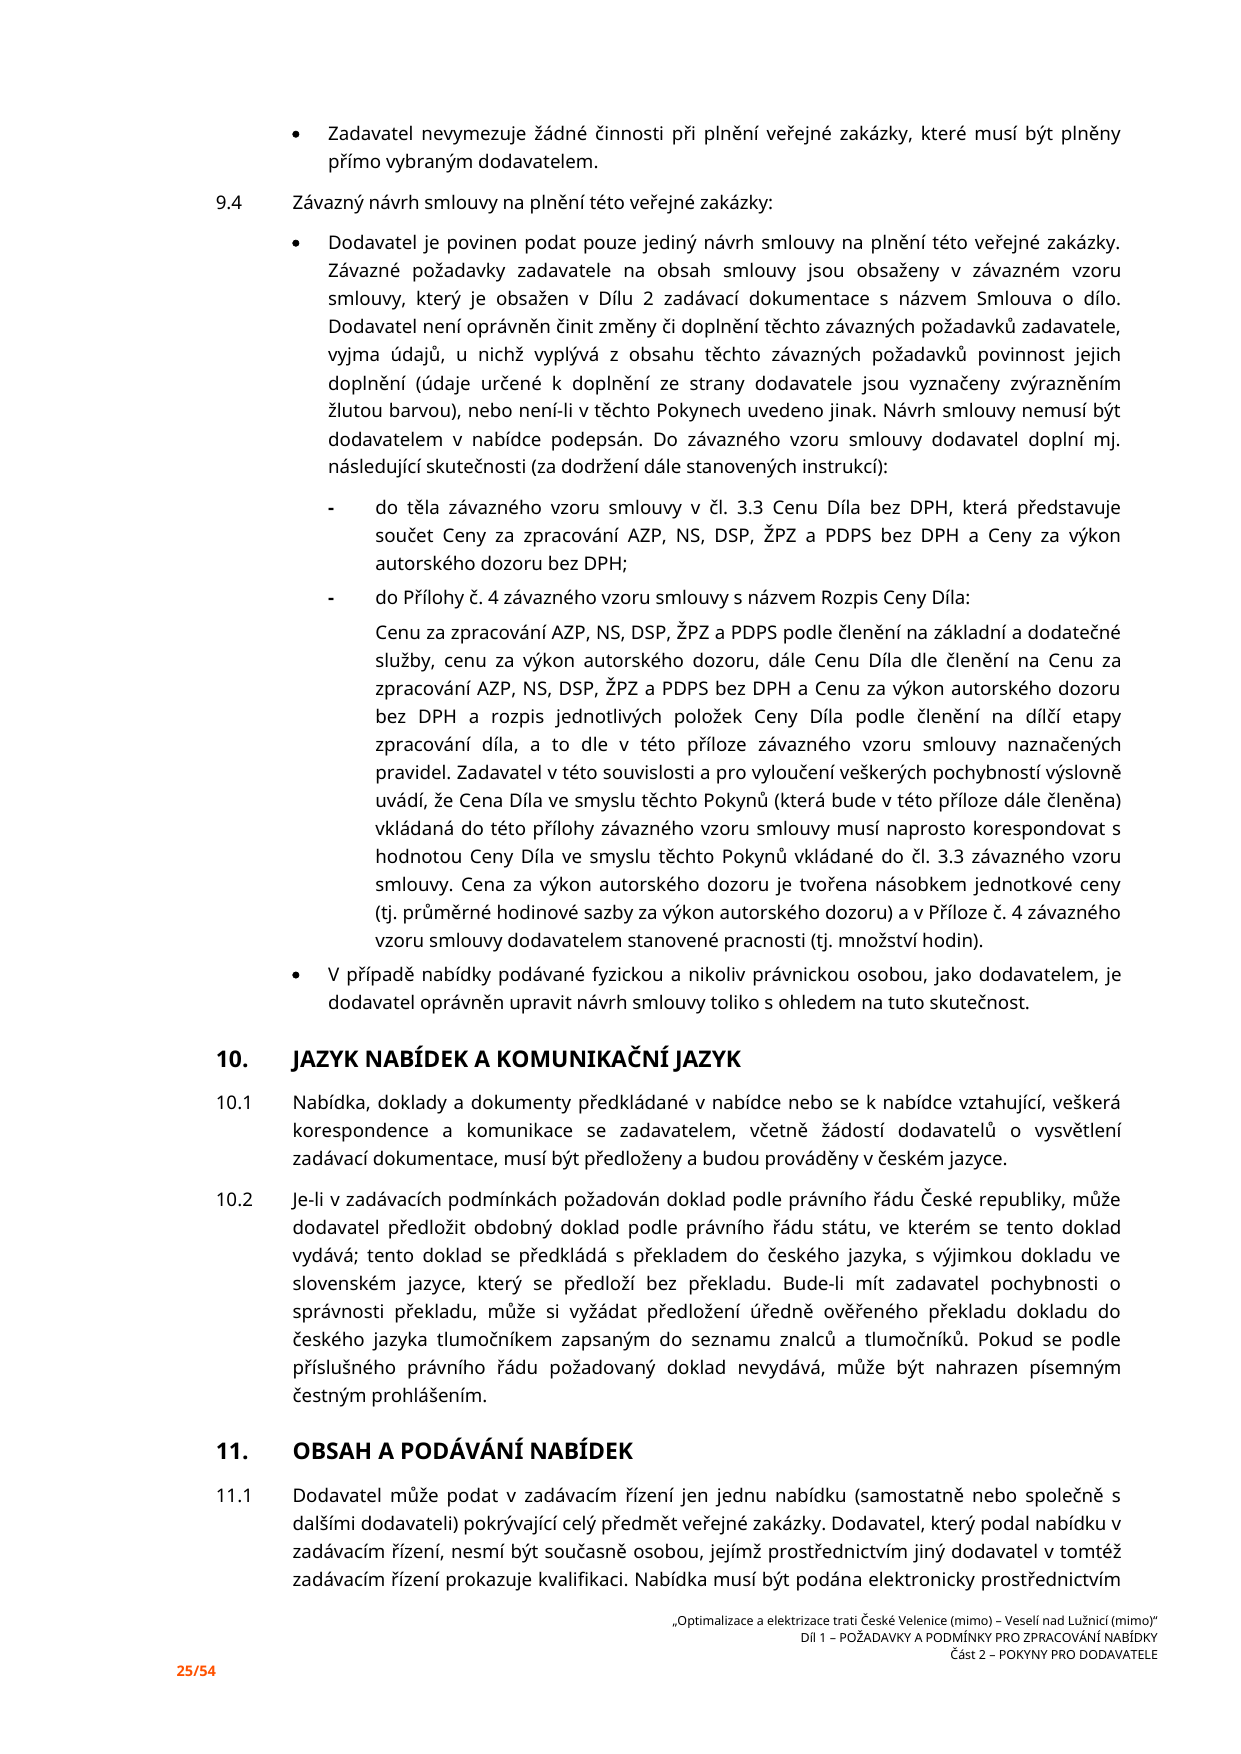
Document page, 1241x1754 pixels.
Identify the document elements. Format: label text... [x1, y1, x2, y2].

text Dodavatel je povinen podat pouze jediný návrh smlouvy na plnění této veřejné zakázky. Závazné požadavky zadavatele na obsah smlouvy jsou obsaženy v závazném vzoru smlouvy, který je obsažen v Dílu 2 zadávací dokumentace s názvem Smlouva o dílo. Dodavatel není oprávněn činit změny či doplnění těchto závazných požadavků zadavatele, vyjma údajů, u nichž vyplývá z obsahu těchto závazných požadavků povinnost jejich doplnění (údaje určené k doplnění ze strany dodavatele jsou vyznačeny zvýrazněním žlutou barvou), nebo není-li v těchto Pokynech uvedeno jinak. Návrh smlouvy nemusí být dodavatelem v nabídce podepsán. Do závazného vzoru smlouvy dodavatel doplní mj. následující skutečnosti (za dodržení dále stanovených instrukcí): [292, 230, 1122, 479]
text Závazný návrh smlouvy na plnění této veřejné zakázky: [216, 189, 1122, 215]
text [216, 1482, 1122, 1592]
text OBSAH a PODÁVÁNÍ NABÍDEK [216, 1435, 1122, 1466]
text Nabídka, doklady a dokumenty předkládané v nabídce nebo se k nabídce vztahující, veškerá korespondence a komunikace se zadavatelem, včetně žádostí dodavatelů o vysvětlení zadávací dokumentace, musí být předloženy a budou prováděny v českém jazyce. [216, 1089, 1122, 1171]
text Je-li v zadávacích podmínkách požadován doklad podle právního řádu České republiky, může dodavatel předložit obdobný doklad podle právního řádu státu, ve kterém se tento doklad vydává; tento doklad se předkládá s překladem do českého jazyka, s výjimkou dokladu ve slovenském jazyce, který se předloží bez překladu. Bude-li mít zadavatel pochybnosti o správnosti překladu, může si vyžádat předložení úředně ověřeného překladu dokladu do českého jazyka tlumočníkem zapsaným do seznamu znalců a tlumočníků. Pokud se podle příslušného právního řádu požadovaný doklad nevydává, může být nahrazen písemným čestným prohlášením. [216, 1186, 1122, 1408]
text JAZYK NABÍDEK A KOMUNIKAČNÍ JAZYK [216, 1042, 1122, 1074]
text V případě nabídky podávané fyzickou a nikoliv právnickou osobou, jako dodavatelem, je dodavatel oprávněn upravit návrh smlouvy toliko s ohledem na tuto skutečnost. [292, 961, 1122, 1015]
text do těla závazného vzoru smlouvy v čl. 3.3 Cenu Díla bez DPH, která představuje součet Ceny za zpracování AZP, NS, DSP, ŽPZ a PDPS bez DPH a Ceny za výkon autorského dozoru bez DPH; [328, 494, 1122, 576]
text Zadavatel nevymezuje žádné činnosti při plnění veřejné zakázky, které musí být plněny přímo vybraným dodavatelem. [292, 121, 1122, 174]
list Cenu za zpracování AZP, NS, DSP, ŽPZ a PDPS podle členění na základní a dodatečné služby, cenu za výkon autorského dozoru, dále Cenu Díla dle členění na Cenu za zpracování AZP, NS, DSP, ŽPZ a PDPS bez DPH a Cenu za výkon autorského dozoru bez DPH a rozpis jednotlivých položek Ceny Díla podle členění na dílčí etapy zpracování díla, a to dle v této příloze závazného vzoru smlouvy naznačených pravidel. Zadavatel v této souvislosti a pro vyloučení veškerých pochybností výslovně uvádí, že Cena Díla ve smyslu těchto Pokynů (která bude v této příloze dále členěna) vkládaná do této přílohy závazného vzoru smlouvy musí naprosto korespondovat s hodnotou Ceny Díla ve smyslu těchto Pokynů vkládané do čl. 3.3 závazného vzoru smlouvy. Cena za výkon autorského dozoru je tvořena násobkem jednotkové ceny (tj. průměrné hodinové sazby za výkon autorského dozoru) a v Příloze č. 4 závazného vzoru smlouvy dodavatelem stanovené pracnosti (tj. množství hodin). [375, 619, 1122, 953]
text do Přílohy č. 4 závazného vzoru smlouvy s názvem Rozpis Ceny Díla: [328, 585, 1122, 610]
